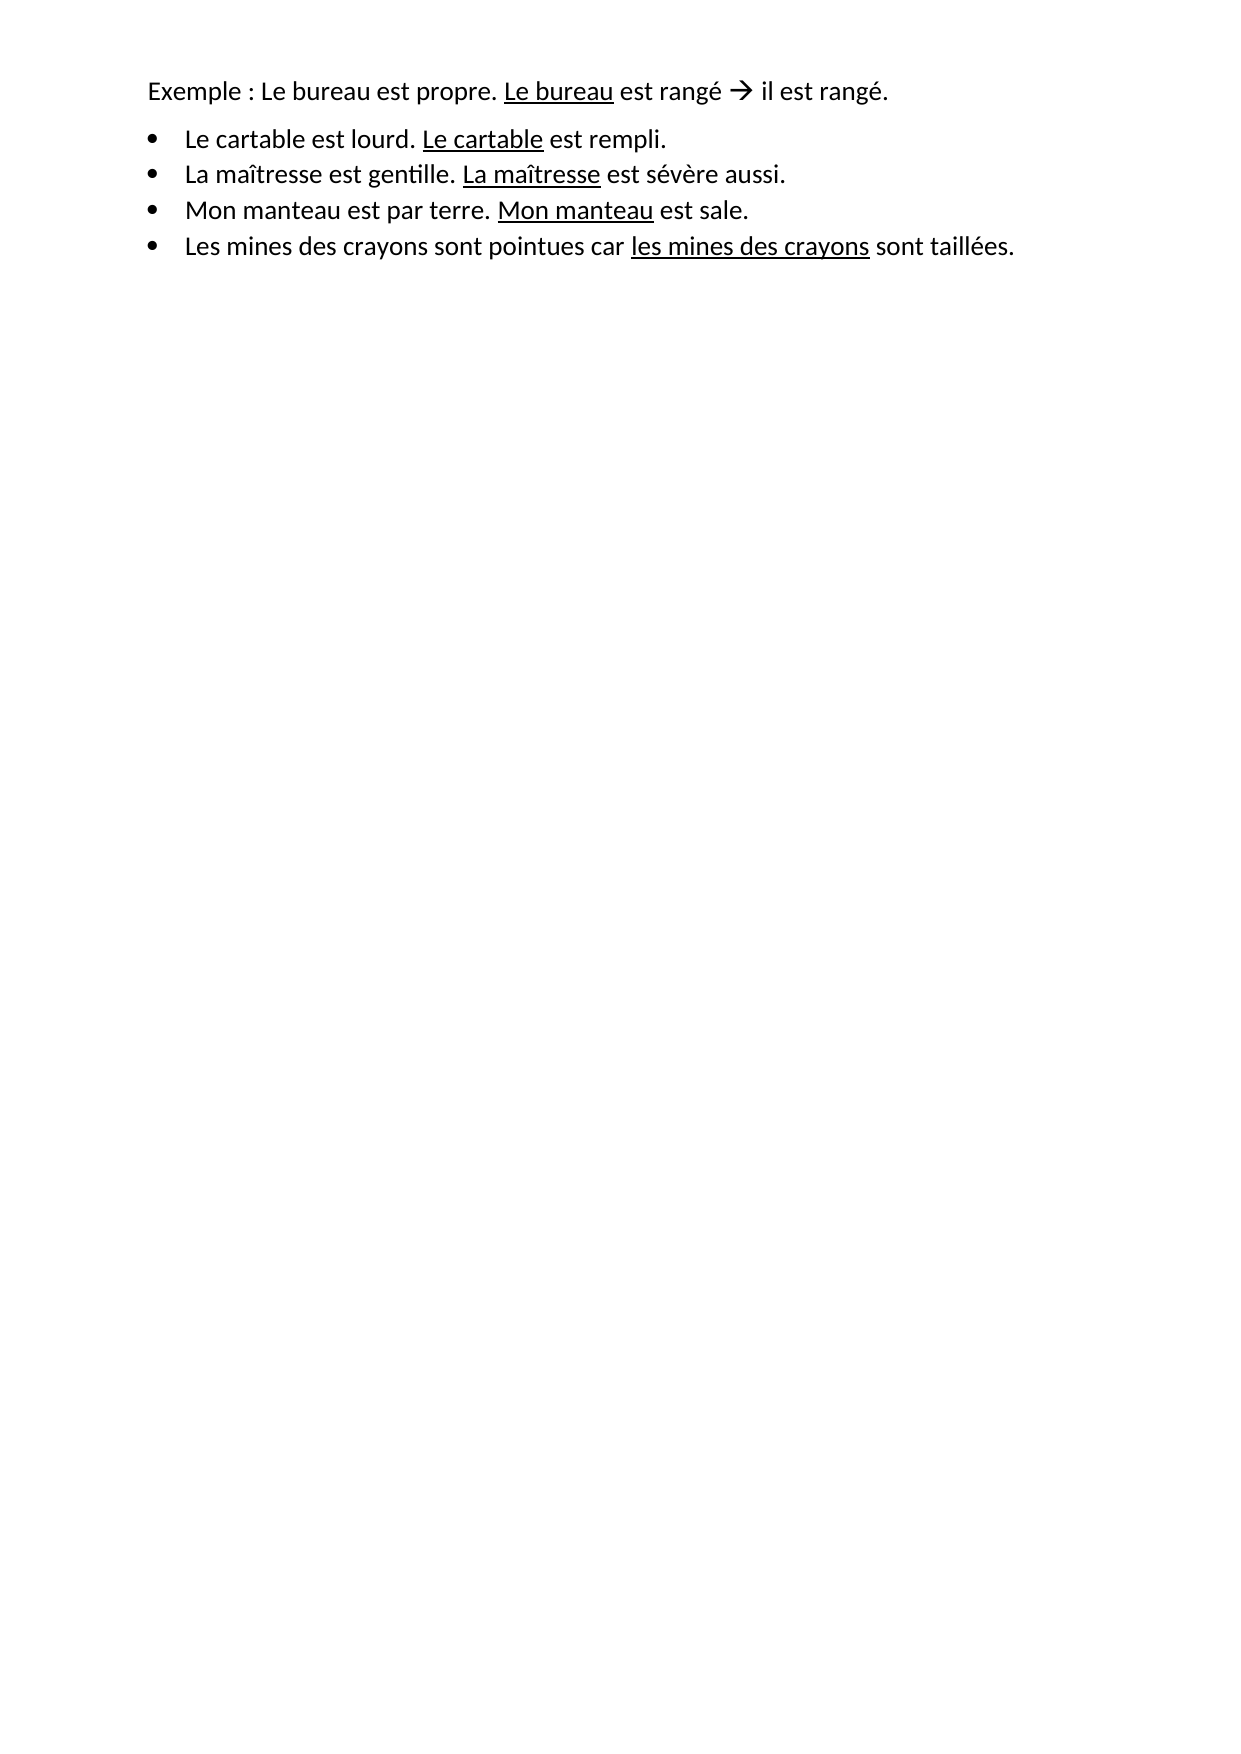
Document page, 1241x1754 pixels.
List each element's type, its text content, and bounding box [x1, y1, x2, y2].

list La maîtresse est gentille. La maîtresse est sévère aussi. [148, 158, 1093, 191]
list Le cartable est lourd. Le cartable est rempli. [148, 122, 1093, 155]
text Exemple : Le bureau est propre. Le bureau est rangé il est rangé. [148, 74, 1093, 107]
list Les mines des crayons sont pointues car les mines des crayons sont taillées. [148, 229, 1093, 262]
list Mon manteau est par terre. Mon manteau est sale. [148, 193, 1093, 226]
